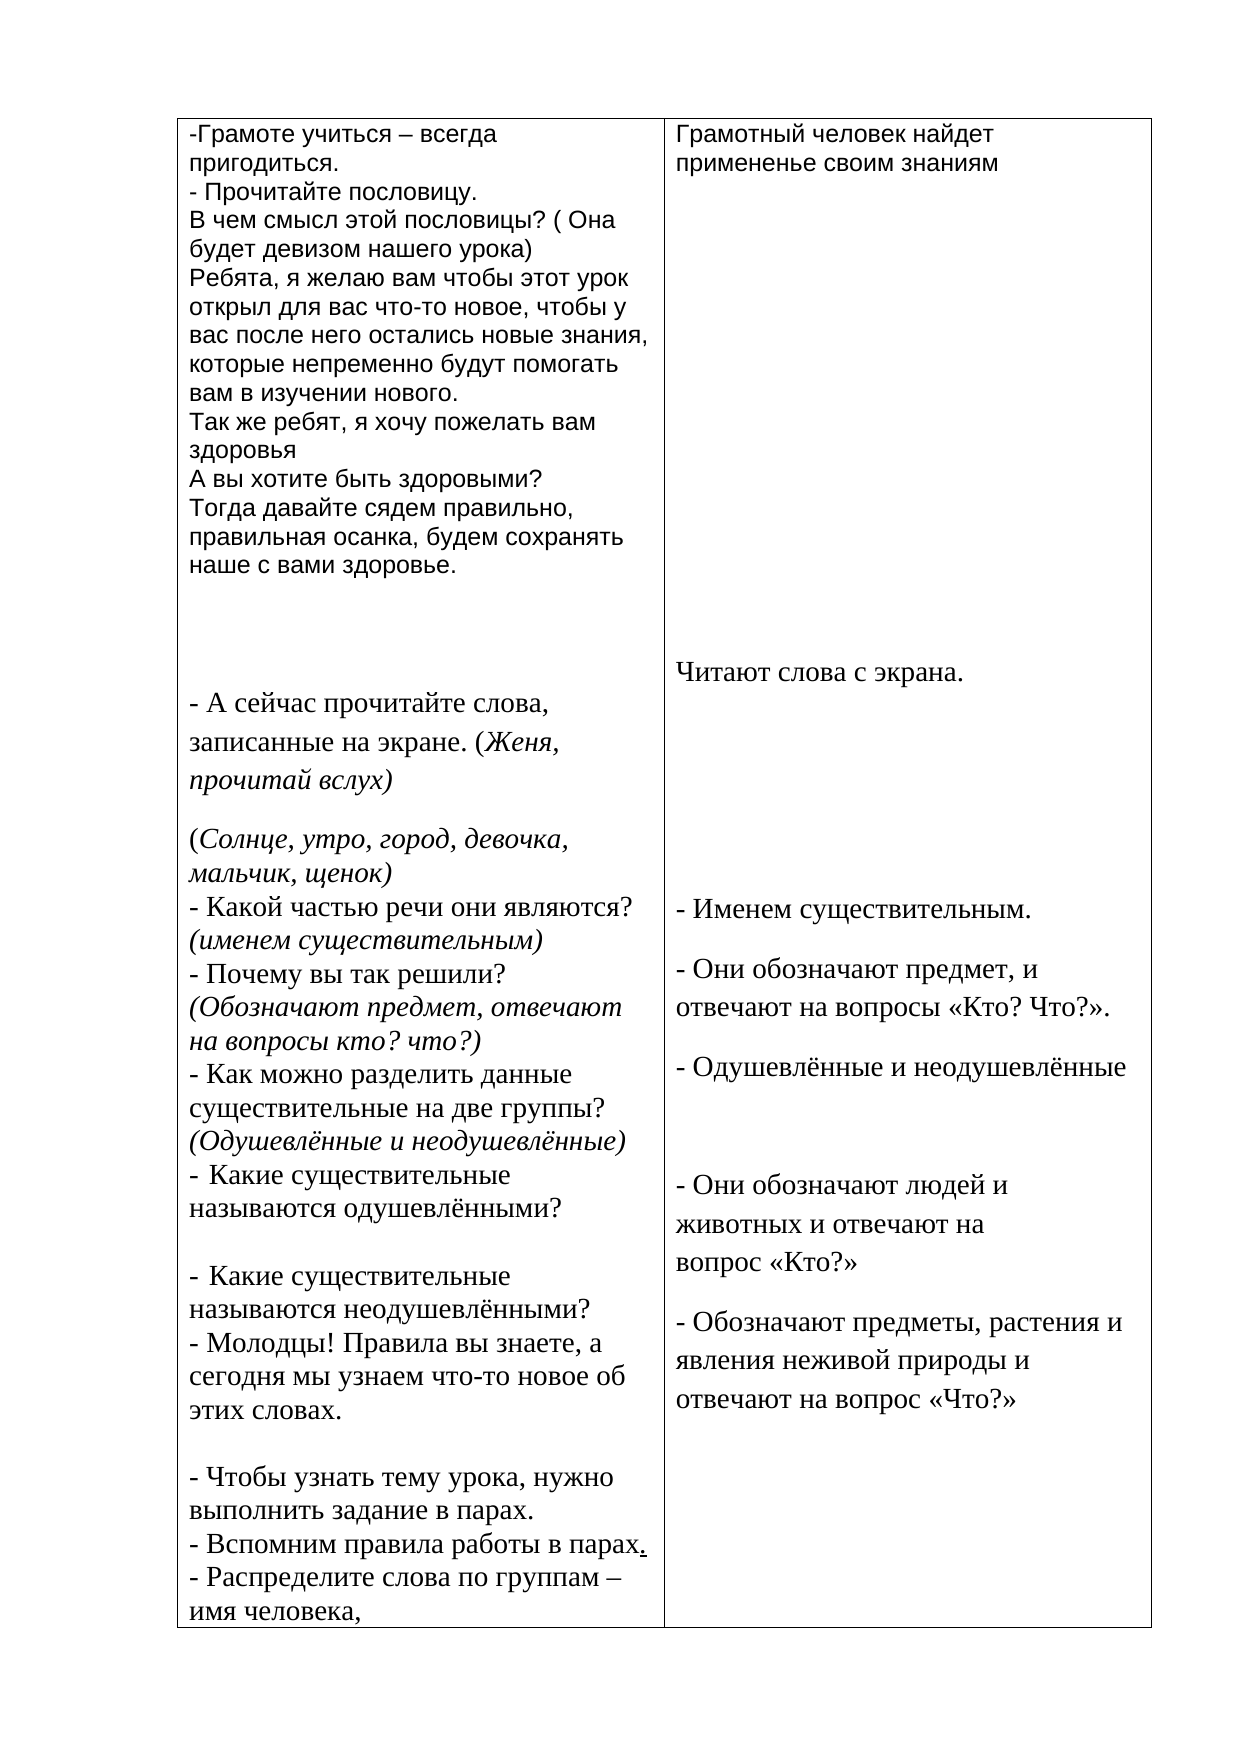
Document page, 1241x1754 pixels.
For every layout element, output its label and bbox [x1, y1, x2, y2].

table_header [665, 119, 1151, 1627]
table_header [178, 119, 664, 1627]
